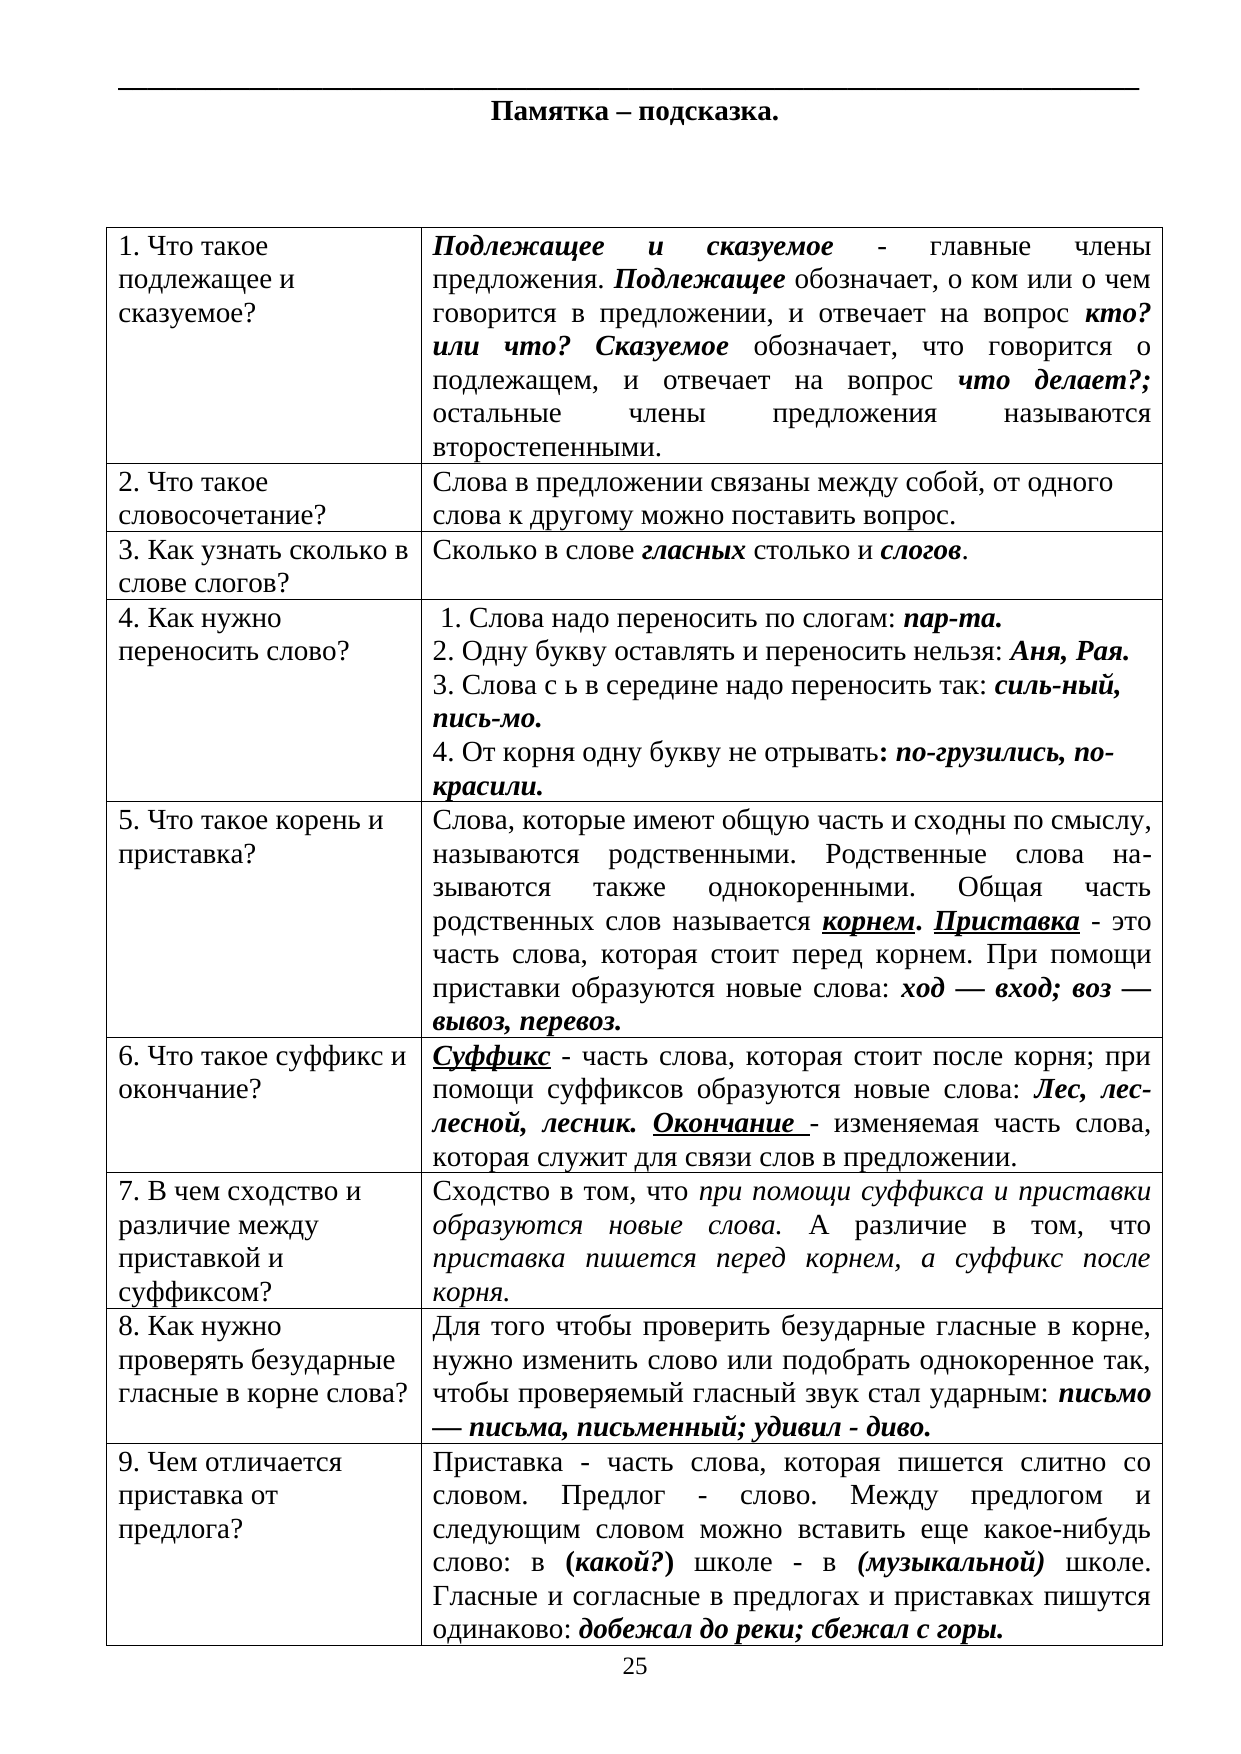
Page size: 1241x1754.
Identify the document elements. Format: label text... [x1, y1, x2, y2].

table_cell 2. Что такое словосочетание? [107, 464, 421, 531]
table_cell 5. Что такое корень и приставка? [107, 802, 421, 1037]
table_header Подлежащее и сказуемое - главные члены предложения. Подлежащее обозначает, о ком или о чем говорится в предложении, и отвечает на вопрос кто? или что? Сказуемое обозначает, что говорится о подлежащем, и отвечает на вопрос что делает?; остальные члены предложения называются второстепенными. [422, 228, 1162, 463]
table_cell 4. Как нужно переносить слово? [107, 600, 421, 801]
table_cell Сколько в слове гласных столько и слогов. [422, 532, 1162, 599]
table_cell Слова в предложении связаны между собой, от одного слова к другому можно поставить вопрос. [422, 464, 1162, 531]
table_cell 8. Как нужно проверять безударные гласные в корне слова? [107, 1309, 421, 1443]
table_cell 1. Слова надо переносить по слогам: пар-та. 2. Одну букву оставлять и переносить нельзя: Аня, Рая. 3. Слова с ь в середине надо переносить так: силь-ный, пись-мо. 4. От корня одну букву не отрывать: по-грузились, по-красили. [422, 600, 1162, 801]
text Памятка – подсказка. [118, 93, 1152, 126]
table_cell 7. В чем сходство и различие между приставкой и суффиксом? [107, 1173, 421, 1307]
table_cell 3. Как узнать сколько в слове слогов? [107, 532, 421, 599]
table_cell Сходство в том, что при помощи суффикса и приставки образуются новые слова. А различие в том, что приставка пишется перед корнем, а суффикс после корня. [422, 1173, 1162, 1307]
table_cell 9. Чем отличается приставка от предлога? [107, 1444, 421, 1645]
table_cell 6. Что такое суффикс и окончание? [107, 1038, 421, 1172]
table_cell Приставка - часть слова, которая пишется слитно со словом. Предлог - слово. Между предлогом и следующим словом можно вставить еще какое-нибудь слово: в (какой?) школе - в (музыкальной) школе. Гласные и согласные в предлогах и приставках пишутся одинаково: добежал до реки; сбежал с горы. [422, 1444, 1162, 1645]
table_cell Слова, которые имеют общую часть и сходны по смыслу, называются родственными. Родственные слова называются также однокоренными. Общая часть родственных слов называется корнем. Приставка - это часть слова, которая стоит перед корнем. При помощи приставки образуются новые слова: ход — вход; воз — вывоз, перевоз. [422, 802, 1162, 1037]
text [118, 59, 1152, 93]
table_cell Для того чтобы проверить безударные гласные в корне, нужно изменить слово или подобрать однокоренное так, чтобы проверяемый гласный звук стал ударным: письмо — письма, письменный; удивил - диво. [422, 1309, 1162, 1443]
table_cell Суффикс - часть слова, которая стоит после корня; при помощи суффиксов образуются новые слова: Лес, лес- лесной, лесник. Окончание - изменяемая часть слова, которая служит для связи слов в предложении. [422, 1038, 1162, 1172]
table_header 1. Что такое подлежащее и сказуемое? [107, 228, 421, 463]
